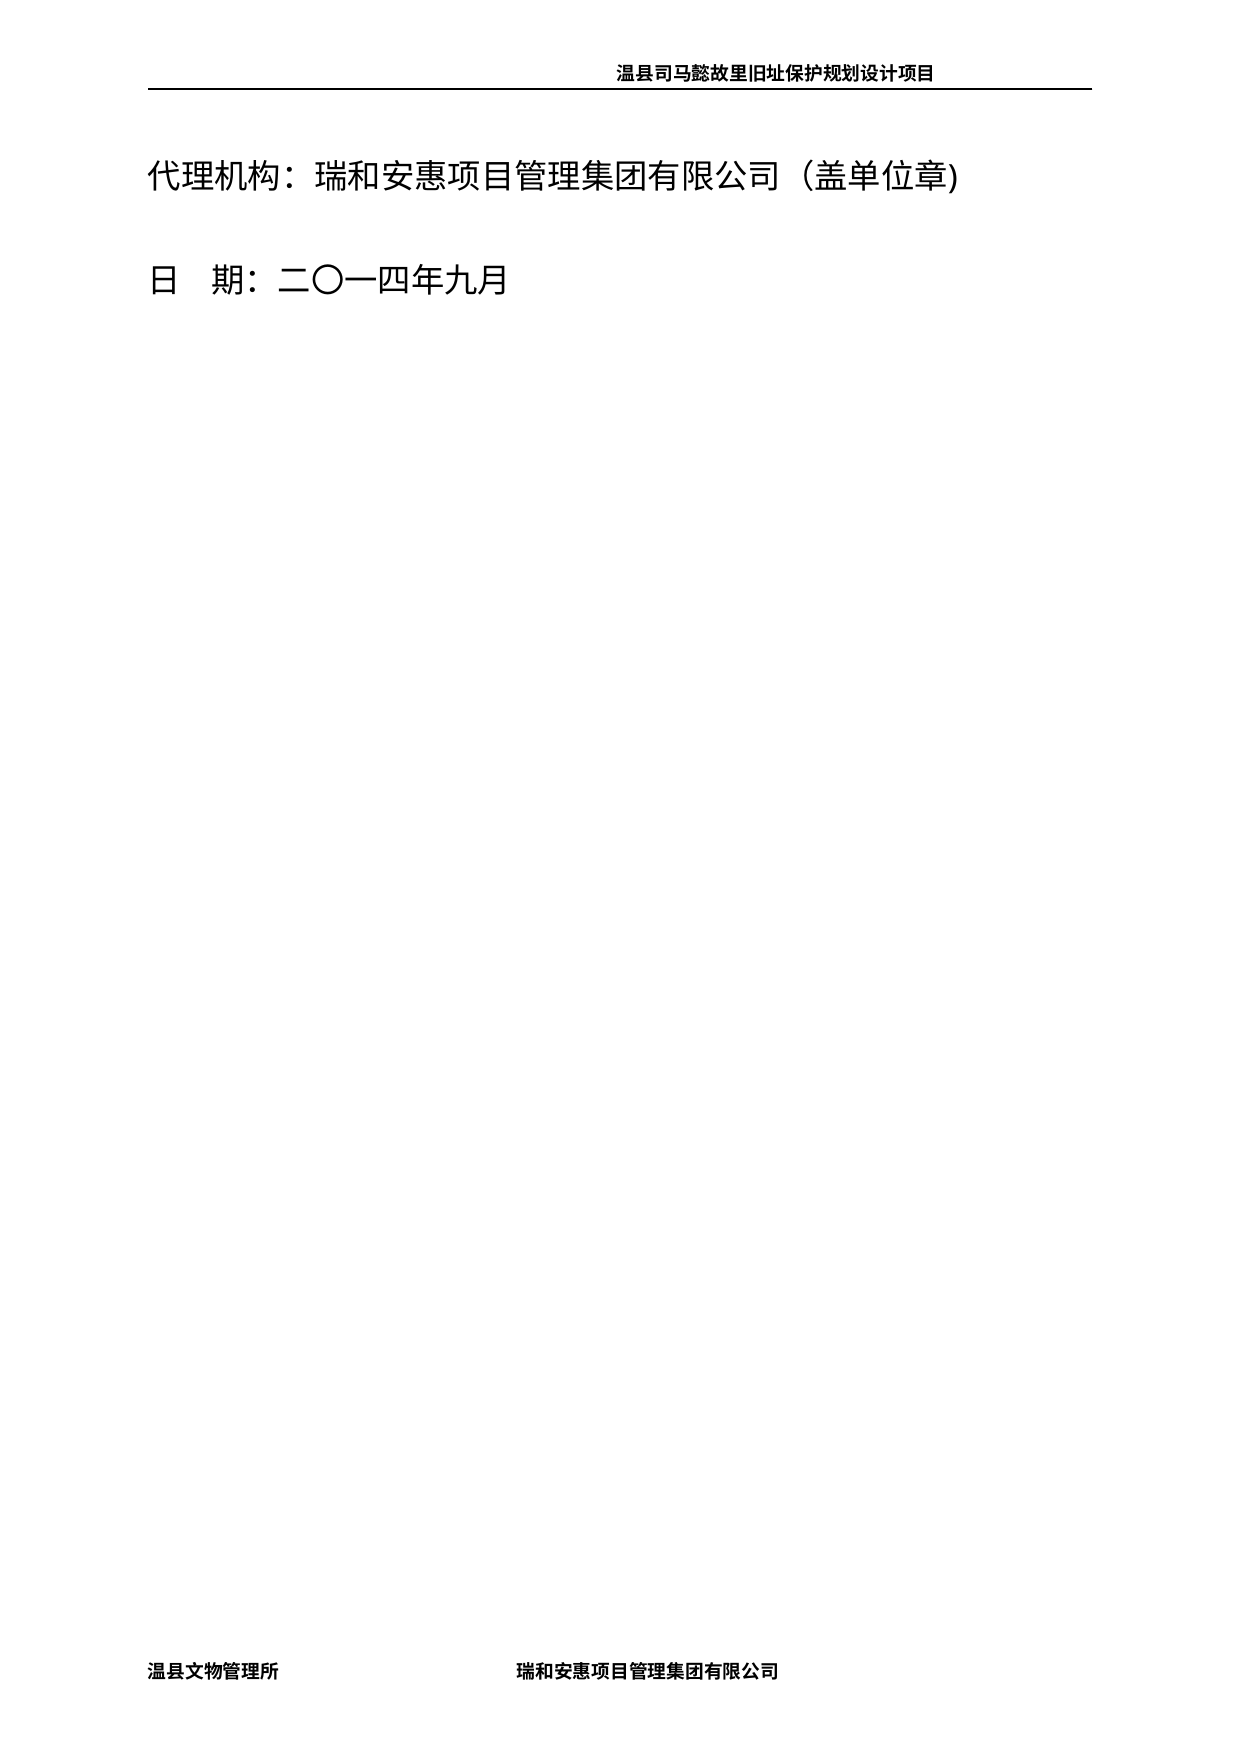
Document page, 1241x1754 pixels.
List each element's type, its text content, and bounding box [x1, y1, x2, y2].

text 日 期：二〇一四年九月 [148, 238, 1092, 317]
text 代理机构：瑞和安惠项目管理集团有限公司（盖单位章) [148, 135, 1092, 214]
